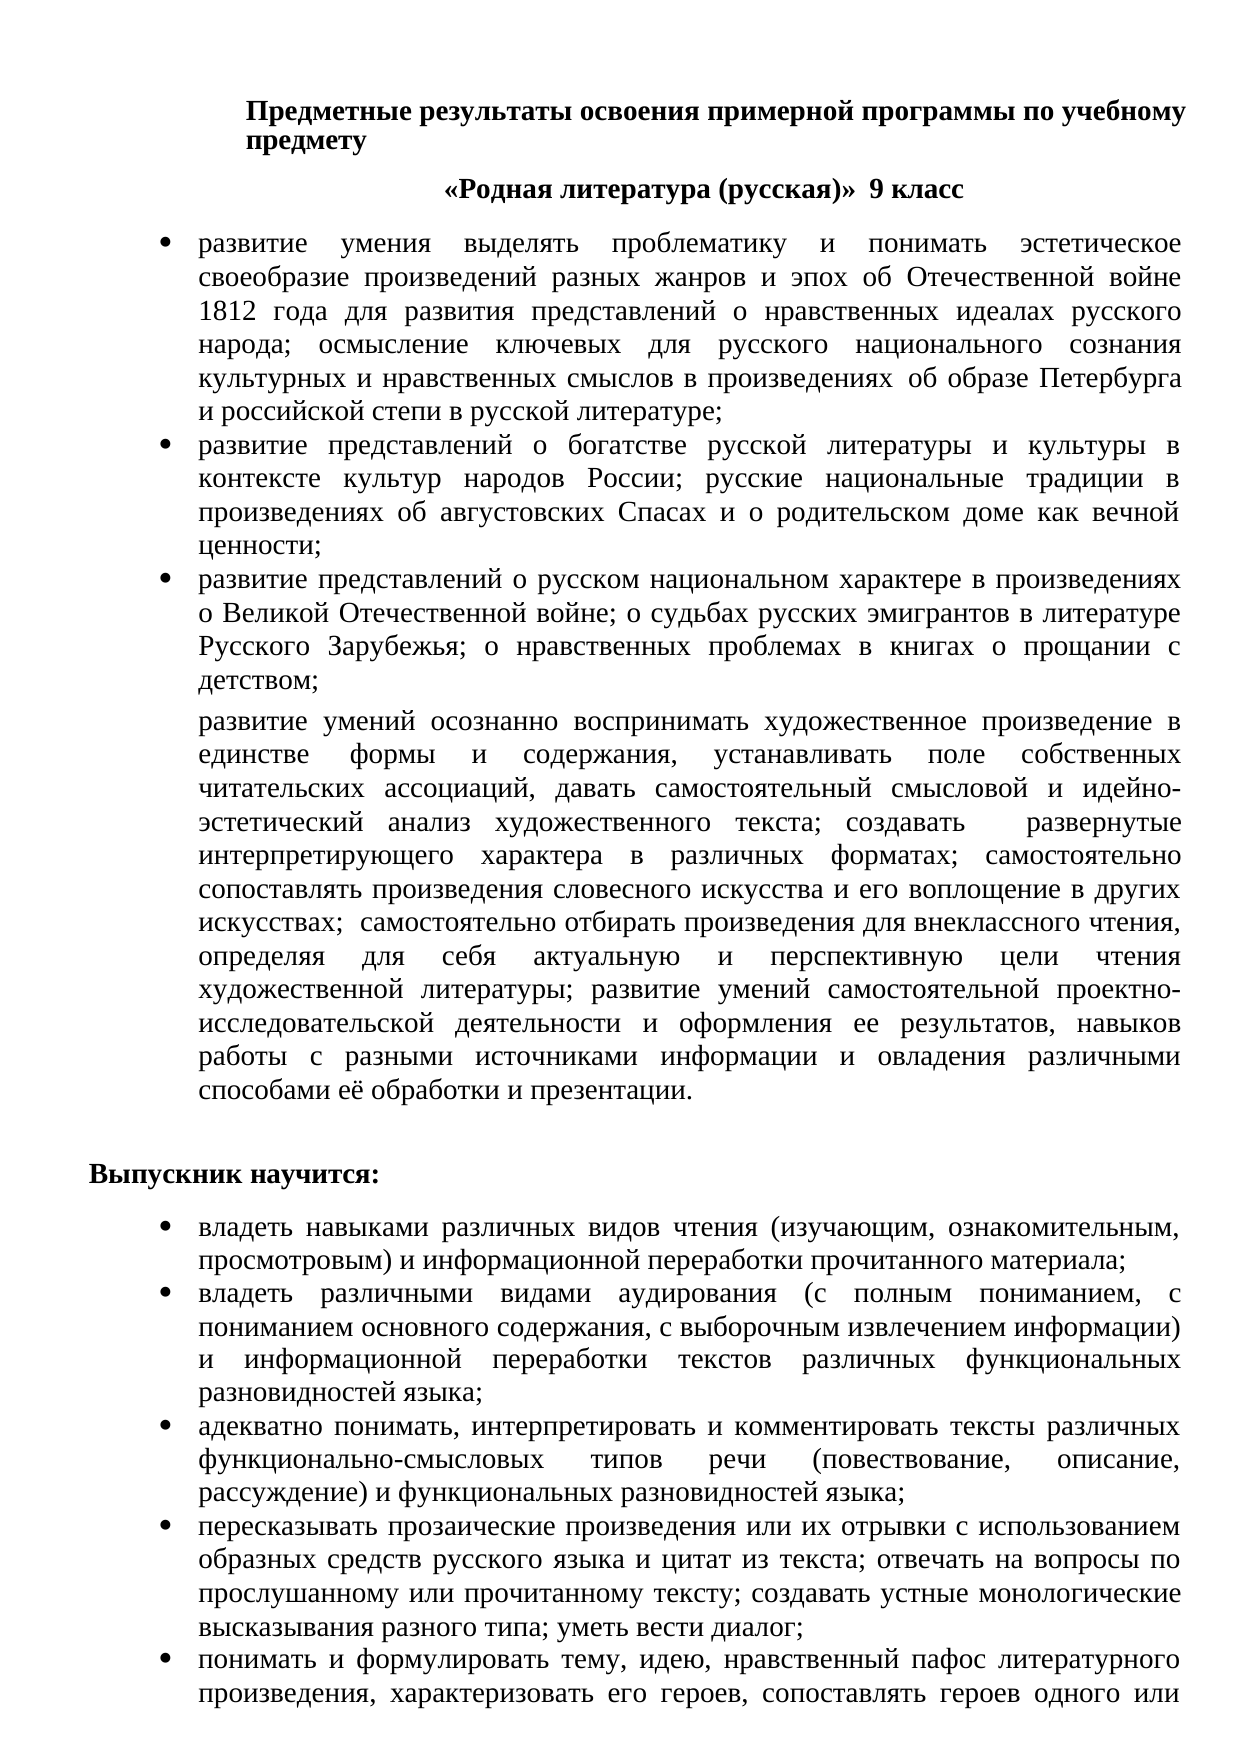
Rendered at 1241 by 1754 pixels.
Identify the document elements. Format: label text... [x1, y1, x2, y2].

list развитие умения выделять проблематику и понимать эстетическое своеобразие произведений разных жанров и эпох об Отечественной войне 1812 года для развития представлений о нравственных идеалах русского народа; осмысление ключевых для русского национального сознания культурных и нравственных смыслов в произведениях об образе Петербурга и российской степи в русской литературе; [160, 225, 1182, 427]
list адекватно понимать, интерпретировать и комментировать тексты различных функционально-смысловых типов речи (повествование, описание, рассуждение) и функциональных разновидностей языка; [160, 1409, 1181, 1508]
list владеть навыками различных видов чтения (изучающим, ознакомительным, просмотровым) и информационной переработки прочитанного материала; [160, 1210, 1181, 1276]
subtitle Предметные результаты освоения примерной программы по учебному предмету [246, 98, 1196, 155]
list развитие представлений о богатстве русской литературы и культуры в контексте культур народов России; русские национальные традиции в произведениях об августовских Спасах и о родительском доме как вечной ценности; [160, 427, 1181, 561]
list развитие представлений о русском национальном характере в произведениях о Великой Отечественной войне; о судьбах русских эмигрантов в литературе Русского Зарубежья; о нравственных проблемах в книгах о прощании с детством; [160, 561, 1182, 695]
text развитие умений осознанно воспринимать художественное произведение в единстве формы и содержания, устанавливать поле собственных читательских ассоциаций, давать самостоятельный смысловой и идейно-эстетический анализ художественного текста; создавать развернутые интерпретирующего характера в различных форматах; самостоятельно сопоставлять произведения словесного искусства и его воплощение в других искусствах; самостоятельно отбирать произведения для внеклассного чтения, определяя для себя актуальную и перспективную цели чтения художественной литературы; развитие умений самостоятельной проектно-исследовательской деятельности и оформления ее результатов, навыков работы с разными источниками информации и овладения различными способами её обработки и презентации. [198, 703, 1182, 1106]
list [160, 1642, 1181, 1708]
list пересказывать прозаические произведения или их отрывки с использованием образных средств русского языка и цитат из текста; отвечать на вопросы по прослушанному или прочитанному тексту; создавать устные монологические высказывания разного типа; уметь вести диалог; [160, 1508, 1181, 1642]
text «Родная литература (русская)» 9 класс [444, 176, 1196, 204]
list владеть различными видами аудирования (с полным пониманием, с пониманием основного содержания, с выборочным извлечением информации) и информационной переработки текстов различных функциональных разновидностей языка; [160, 1276, 1182, 1408]
subtitle Выпускник научится: [88, 1161, 1196, 1189]
